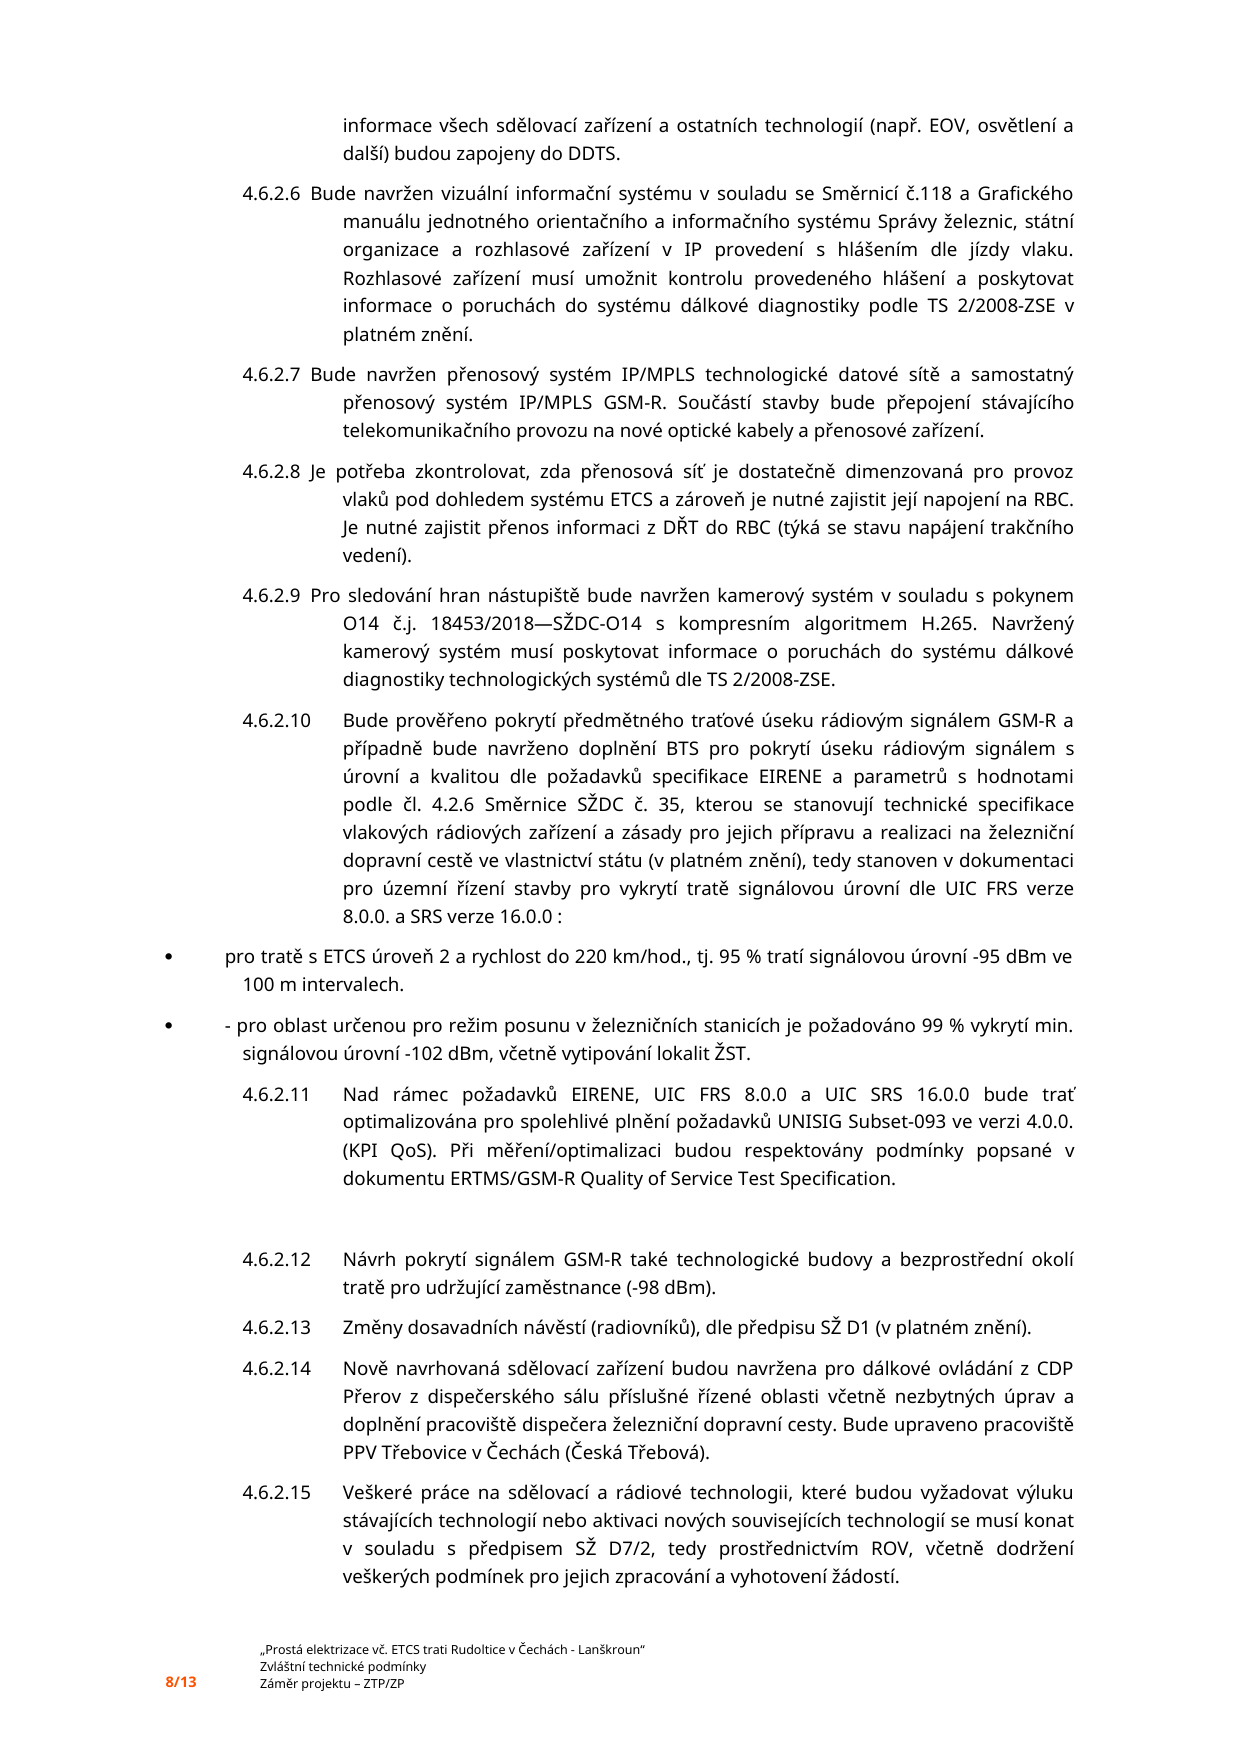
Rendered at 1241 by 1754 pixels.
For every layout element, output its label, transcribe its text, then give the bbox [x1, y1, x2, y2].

text Je potřeba zkontrolovat, zda přenosová síť je dostatečně dimenzovaná pro provoz vlaků pod dohledem systému ETCS a zároveň je nutné zajistit její napojení na RBC. Je nutné zajistit přenos informaci z DŘT do RBC (týká se stavu napájení trakčního vedení). [242, 458, 1075, 567]
text Veškeré práce na sdělovací a rádiové technologii, které budou vyžadovat výluku stávajících technologií nebo aktivaci nových souvisejících technologií se musí konat v souladu s předpisem SŽ D7/2, tedy prostřednictvím ROV, včetně dodržení veškerých podmínek pro jejich zpracování a vyhotovení žádostí. [242, 1479, 1075, 1589]
list pro tratě s ETCS úroveň 2 a rychlost do 220 km/hod., tj. 95 % tratí signálovou úrovní -95 dBm ve 100 m intervalech. [165, 944, 1075, 997]
list - pro oblast určenou pro režim posunu v železničních stanicích je požadováno 99 % vykrytí min. signálovou úrovní -102 dBm, včetně vytipování lokalit ŽST. [165, 1012, 1075, 1066]
text Nově navrhovaná sdělovací zařízení budou navržena pro dálkové ovládání z CDP Přerov z dispečerského sálu příslušné řízené oblasti včetně nezbytných úprav a doplnění pracoviště dispečera železniční dopravní cesty. Bude upraveno pracoviště PPV Třebovice v Čechách (Česká Třebová). [242, 1355, 1075, 1464]
text Bude prověřeno pokrytí předmětného traťové úseku rádiovým signálem GSM-R a případně bude navrženo doplnění BTS pro pokrytí úseku rádiovým signálem s úrovní a kvalitou dle požadavků specifikace EIRENE a parametrů s hodnotami podle čl. 4.2.6 Směrnice SŽDC č. 35, kterou se stanovují technické specifikace vlakových rádiových zařízení a zásady pro jejich přípravu a realizaci na železniční dopravní cestě ve vlastnictví státu (v platném znění), tedy stanoven v dokumentaci pro územní řízení stavby pro vykrytí tratě signálovou úrovní dle UIC FRS verze 8.0.0. a SRS verze 16.0.0 : [242, 707, 1075, 929]
text Návrh pokrytí signálem GSM-R také technologické budovy a bezprostřední okolí tratě pro udržující zaměstnance (-98 dBm). [242, 1246, 1075, 1299]
text Nad rámec požadavků EIRENE, UIC FRS 8.0.0 a UIC SRS 16.0.0 bude trať optimalizována pro spolehlivé plnění požadavků UNISIG Subset-093 ve verzi 4.0.0. (KPI QoS). Při měření/optimalizaci budou respektovány podmínky popsané v dokumentu ERTMS/GSM-R Quality of Service Test Specification. [242, 1081, 1075, 1190]
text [242, 112, 1075, 166]
text Pro sledování hran nástupiště bude navržen kamerový systém v souladu s pokynem O14 č.j. 18453/2018—SŽDC-O14 s kompresním algoritmem H.265. Navržený kamerový systém musí poskytovat informace o poruchách do systému dálkové diagnostiky technologických systémů dle TS 2/2008-ZSE. [242, 582, 1075, 692]
text Bude navržen přenosový systém IP/MPLS technologické datové sítě a samostatný přenosový systém IP/MPLS GSM-R. Součástí stavby bude přepojení stávajícího telekomunikačního provozu na nové optické kabely a přenosové zařízení. [242, 361, 1075, 443]
text Bude navržen vizuální informační systému v souladu se Směrnicí č.118 a Grafického manuálu jednotného orientačního a informačního systému Správy železnic, státní organizace a rozhlasové zařízení v IP provedení s hlášením dle jízdy vlaku. Rozhlasové zařízení musí umožnit kontrolu provedeného hlášení a poskytovat informace o poruchách do systému dálkové diagnostiky podle TS 2/2008-ZSE v platném znění. [242, 181, 1075, 346]
text Změny dosavadních návěstí (radiovníků), dle předpisu SŽ D1 (v platném znění). [242, 1314, 1075, 1340]
